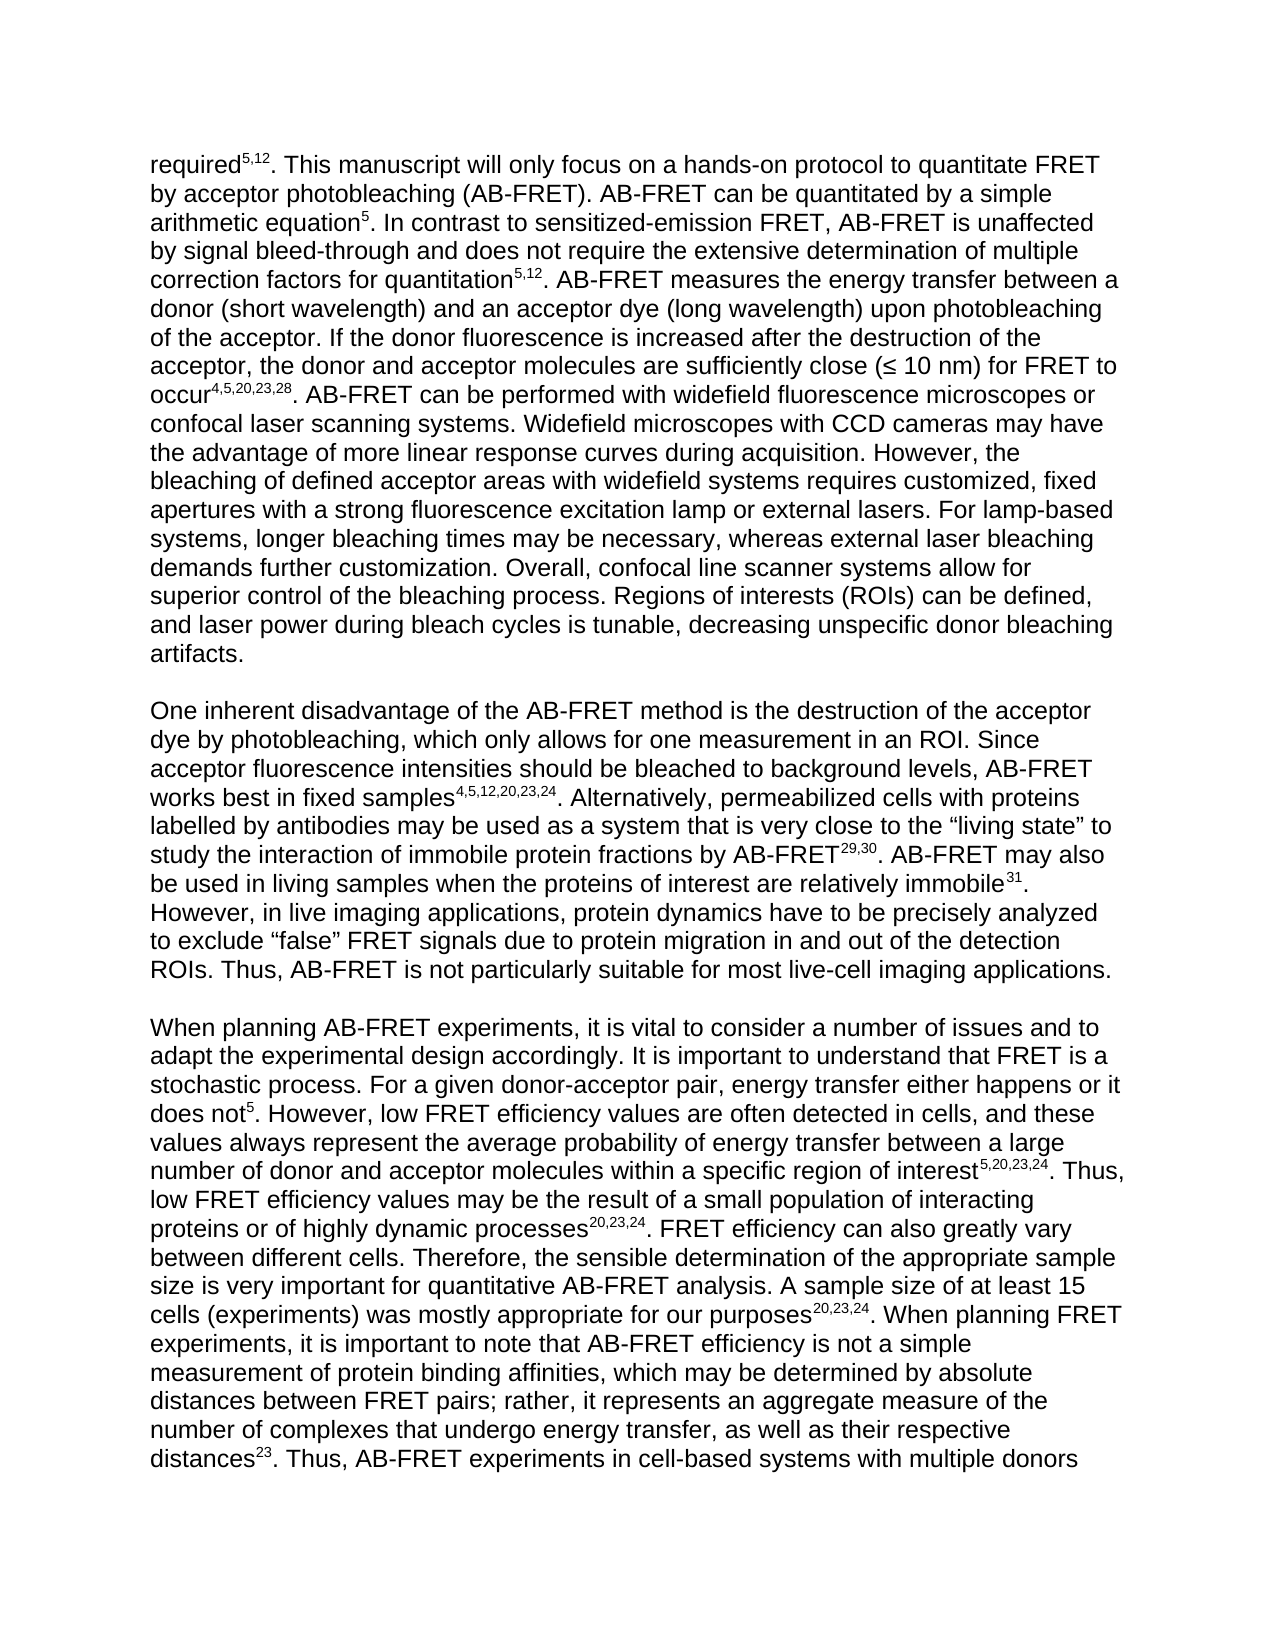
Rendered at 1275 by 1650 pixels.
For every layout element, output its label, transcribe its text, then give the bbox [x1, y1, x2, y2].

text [150, 150, 1125, 667]
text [150, 1012, 1125, 1472]
text One inherent disadvantage of the AB-FRET method is the destruction of the acceptor dye by photobleaching, which only allows for one measurement in an ROI. Since acceptor fluorescence intensities should be bleached to background levels, AB-FRET works best in fixed samples4,5,12,20,23,24. Alternatively, permeabilized cells with proteins labelled by antibodies may be used as a system that is very close to the “living state” to study the interaction of immobile protein fractions by AB-FRET29,30. AB-FRET may also be used in living samples when the proteins of interest are relatively immobile31. However, in live imaging applications, protein dynamics have to be precisely analyzed to exclude “false” FRET signals due to protein migration in and out of the detection ROIs. Thus, AB-FRET is not particularly suitable for most live-cell imaging applications. [150, 696, 1125, 984]
